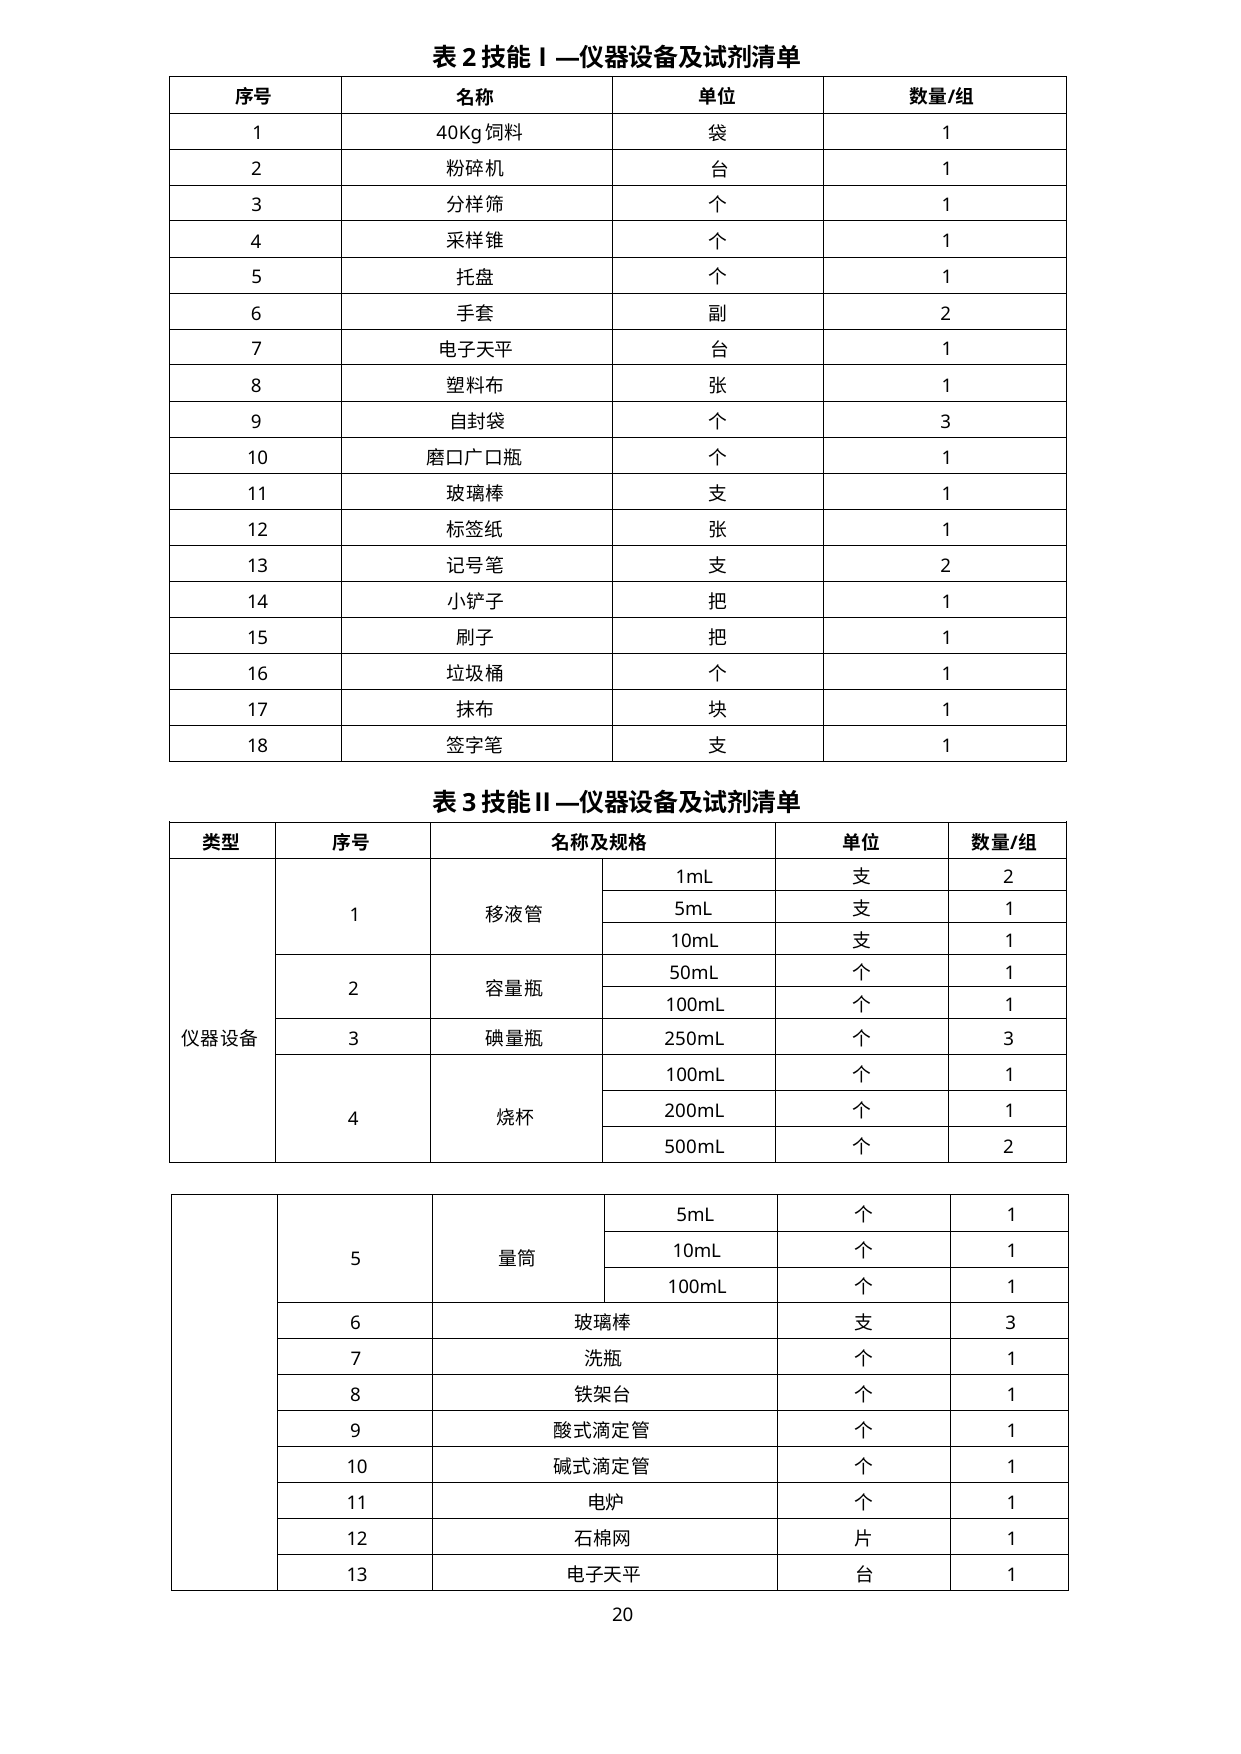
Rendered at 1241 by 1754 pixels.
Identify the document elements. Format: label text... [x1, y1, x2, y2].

table_cell 台 [613, 150, 823, 184]
table_cell 100mL [603, 987, 775, 1018]
table_cell 1 [949, 891, 1066, 922]
table_cell 张 [613, 510, 823, 545]
table_cell 6 [278, 1303, 432, 1338]
table_cell 标签纸 [342, 510, 612, 545]
table_cell 100mL [605, 1268, 777, 1302]
table_cell 4 [276, 1055, 430, 1162]
table_cell 17 [170, 690, 341, 725]
table_cell 16 [170, 654, 341, 689]
table_header 名称 [342, 77, 612, 113]
table_cell 袋 [613, 114, 823, 148]
table_cell 40Kg饲料 [342, 114, 612, 148]
table_cell 2 [170, 150, 341, 184]
table_cell 把 [613, 618, 823, 653]
table_cell 1 [824, 726, 1066, 761]
table_cell 1 [824, 221, 1066, 257]
table_cell 1 [949, 923, 1066, 954]
table_cell 电炉 [433, 1483, 777, 1518]
table_cell 磨口广口瓶 [342, 438, 612, 473]
table_cell 1 [824, 582, 1066, 617]
table_cell 12 [278, 1519, 432, 1554]
table_cell 把 [613, 582, 823, 617]
table_cell 碱式滴定管 [433, 1447, 777, 1482]
table_cell 个 [776, 987, 948, 1018]
table_cell 托盘 [342, 258, 612, 292]
table_cell 碘量瓶 [431, 1019, 602, 1054]
table_cell 10mL [603, 923, 775, 954]
table_cell 仪器设备 [170, 859, 275, 1162]
table_cell 1 [951, 1268, 1068, 1302]
table_cell 1 [949, 955, 1066, 986]
table_cell 1 [824, 330, 1066, 364]
table_cell 1 [170, 114, 341, 148]
table_cell 个 [778, 1268, 950, 1302]
table_cell 支 [776, 923, 948, 954]
table_cell 3 [824, 402, 1066, 437]
table_cell 个 [776, 955, 948, 986]
table_cell 垃圾桶 [342, 654, 612, 689]
table_header [172, 1195, 277, 1590]
table_cell 1 [951, 1519, 1068, 1554]
table_cell 250mL [603, 1019, 775, 1054]
table_cell 1 [824, 618, 1066, 653]
table_cell 1 [949, 1055, 1066, 1089]
table_cell 1 [824, 438, 1066, 473]
table_cell 1 [824, 365, 1066, 401]
table_cell 个 [778, 1375, 950, 1410]
table_cell 2 [949, 859, 1066, 890]
table_cell 支 [613, 546, 823, 581]
table_cell 10 [278, 1447, 432, 1482]
table_header 1 [951, 1195, 1068, 1231]
table_cell 2 [949, 1127, 1066, 1162]
table_cell 烧杯 [431, 1055, 602, 1162]
table_cell 4 [170, 221, 341, 257]
table_cell 块 [613, 690, 823, 725]
table_cell 1 [824, 474, 1066, 508]
table_cell 酸式滴定管 [433, 1411, 777, 1446]
table_cell 13 [170, 546, 341, 581]
table_cell 移液管 [431, 859, 602, 954]
text 表2技能Ⅰ—仪器设备及试剂清单 [432, 42, 1101, 72]
table_cell 7 [170, 330, 341, 364]
table_cell 1 [949, 987, 1066, 1018]
table_cell 1 [951, 1447, 1068, 1482]
table_cell 7 [278, 1339, 432, 1374]
table_cell 10mL [605, 1232, 777, 1266]
table_cell 粉碎机 [342, 150, 612, 184]
table_cell 2 [276, 955, 430, 1018]
table_cell 1 [824, 690, 1066, 725]
table_cell 铁架台 [433, 1375, 777, 1410]
table_cell 个 [776, 1091, 948, 1126]
table_cell 14 [170, 582, 341, 617]
table_cell 2 [824, 294, 1066, 328]
table_cell 个 [778, 1411, 950, 1446]
table_header 单位 [613, 77, 823, 113]
table_cell 100mL [603, 1055, 775, 1089]
table_cell 小铲子 [342, 582, 612, 617]
table_cell 1 [951, 1232, 1068, 1266]
table_header 序号 [170, 77, 341, 113]
table_cell 3 [276, 1019, 430, 1054]
table_cell 洗瓶 [433, 1339, 777, 1374]
table_header 单位 [776, 823, 948, 858]
table_cell 个 [613, 221, 823, 257]
table_cell 塑料布 [342, 365, 612, 401]
table_cell 台 [613, 330, 823, 364]
table_header 量筒 [433, 1195, 604, 1302]
table_cell 6 [170, 294, 341, 328]
table_cell 个 [776, 1019, 948, 1054]
table_header 数量/组 [824, 77, 1066, 113]
table_cell 8 [278, 1375, 432, 1410]
table_cell 支 [613, 726, 823, 761]
table_cell 个 [776, 1055, 948, 1089]
table_cell 1 [951, 1411, 1068, 1446]
table_cell 1 [824, 150, 1066, 184]
table_cell 9 [278, 1411, 432, 1446]
table_cell 1 [824, 186, 1066, 220]
table_cell 1 [949, 1091, 1066, 1126]
table_cell 支 [776, 891, 948, 922]
table_cell 1 [951, 1339, 1068, 1374]
table_cell 11 [278, 1483, 432, 1518]
table_header 5 [278, 1195, 432, 1302]
table_cell 个 [778, 1447, 950, 1482]
table_cell 10 [170, 438, 341, 473]
table_cell 1 [824, 258, 1066, 292]
table_cell 1 [276, 859, 430, 954]
table_cell 13 [278, 1555, 432, 1590]
table_cell 个 [776, 1127, 948, 1162]
table_cell 3 [170, 186, 341, 220]
table_cell 刷子 [342, 618, 612, 653]
table_header 5mL [605, 1195, 777, 1231]
table_cell 2 [824, 546, 1066, 581]
table_cell 电子天平 [342, 330, 612, 364]
table_cell 1 [824, 510, 1066, 545]
table_cell 个 [778, 1339, 950, 1374]
table_cell 采样锥 [342, 221, 612, 257]
table_header 序号 [276, 823, 430, 858]
table_cell 个 [613, 186, 823, 220]
table_cell 个 [613, 258, 823, 292]
table_cell 副 [613, 294, 823, 328]
table_cell 9 [170, 402, 341, 437]
table_cell 支 [776, 859, 948, 890]
table_cell 1 [951, 1375, 1068, 1410]
table_header 数量/组 [949, 823, 1066, 858]
table_cell 张 [613, 365, 823, 401]
table_cell 记号笔 [342, 546, 612, 581]
table_cell 玻璃棒 [433, 1303, 777, 1338]
table_cell 1 [824, 114, 1066, 148]
table_cell 玻璃棒 [342, 474, 612, 508]
table_cell 电子天平 [433, 1555, 777, 1590]
table_cell 容量瓶 [431, 955, 602, 1018]
table_cell 1 [824, 654, 1066, 689]
table_cell 3 [951, 1303, 1068, 1338]
table_cell 抹布 [342, 690, 612, 725]
table_cell 个 [613, 654, 823, 689]
table_cell 签字笔 [342, 726, 612, 761]
table_cell 石棉网 [433, 1519, 777, 1554]
table_cell 支 [778, 1303, 950, 1338]
table_cell 台 [778, 1555, 950, 1590]
table_cell 1 [951, 1483, 1068, 1518]
table_cell 1 [951, 1555, 1068, 1590]
table_cell 支 [613, 474, 823, 508]
table_cell 500mL [603, 1127, 775, 1162]
table_header 名称及规格 [431, 823, 775, 858]
table_cell 个 [778, 1483, 950, 1518]
table_cell 8 [170, 365, 341, 401]
table_cell 18 [170, 726, 341, 761]
table_cell 手套 [342, 294, 612, 328]
table_cell 5 [170, 258, 341, 292]
table_header 类型 [170, 823, 275, 858]
table_cell 1mL [603, 859, 775, 890]
table_cell 50mL [603, 955, 775, 986]
table_cell 15 [170, 618, 341, 653]
table_cell 个 [778, 1232, 950, 1266]
table_cell 12 [170, 510, 341, 545]
table_cell 个 [613, 438, 823, 473]
table_cell 自封袋 [342, 402, 612, 437]
table_cell 3 [949, 1019, 1066, 1054]
text 表3技能Ⅱ—仪器设备及试剂清单 [432, 787, 1101, 818]
table_cell 个 [613, 402, 823, 437]
table_cell 11 [170, 474, 341, 508]
table_cell 分样筛 [342, 186, 612, 220]
table_cell 200mL [603, 1091, 775, 1126]
table_cell 5mL [603, 891, 775, 922]
table_header 个 [778, 1195, 950, 1231]
table_cell 片 [778, 1519, 950, 1554]
